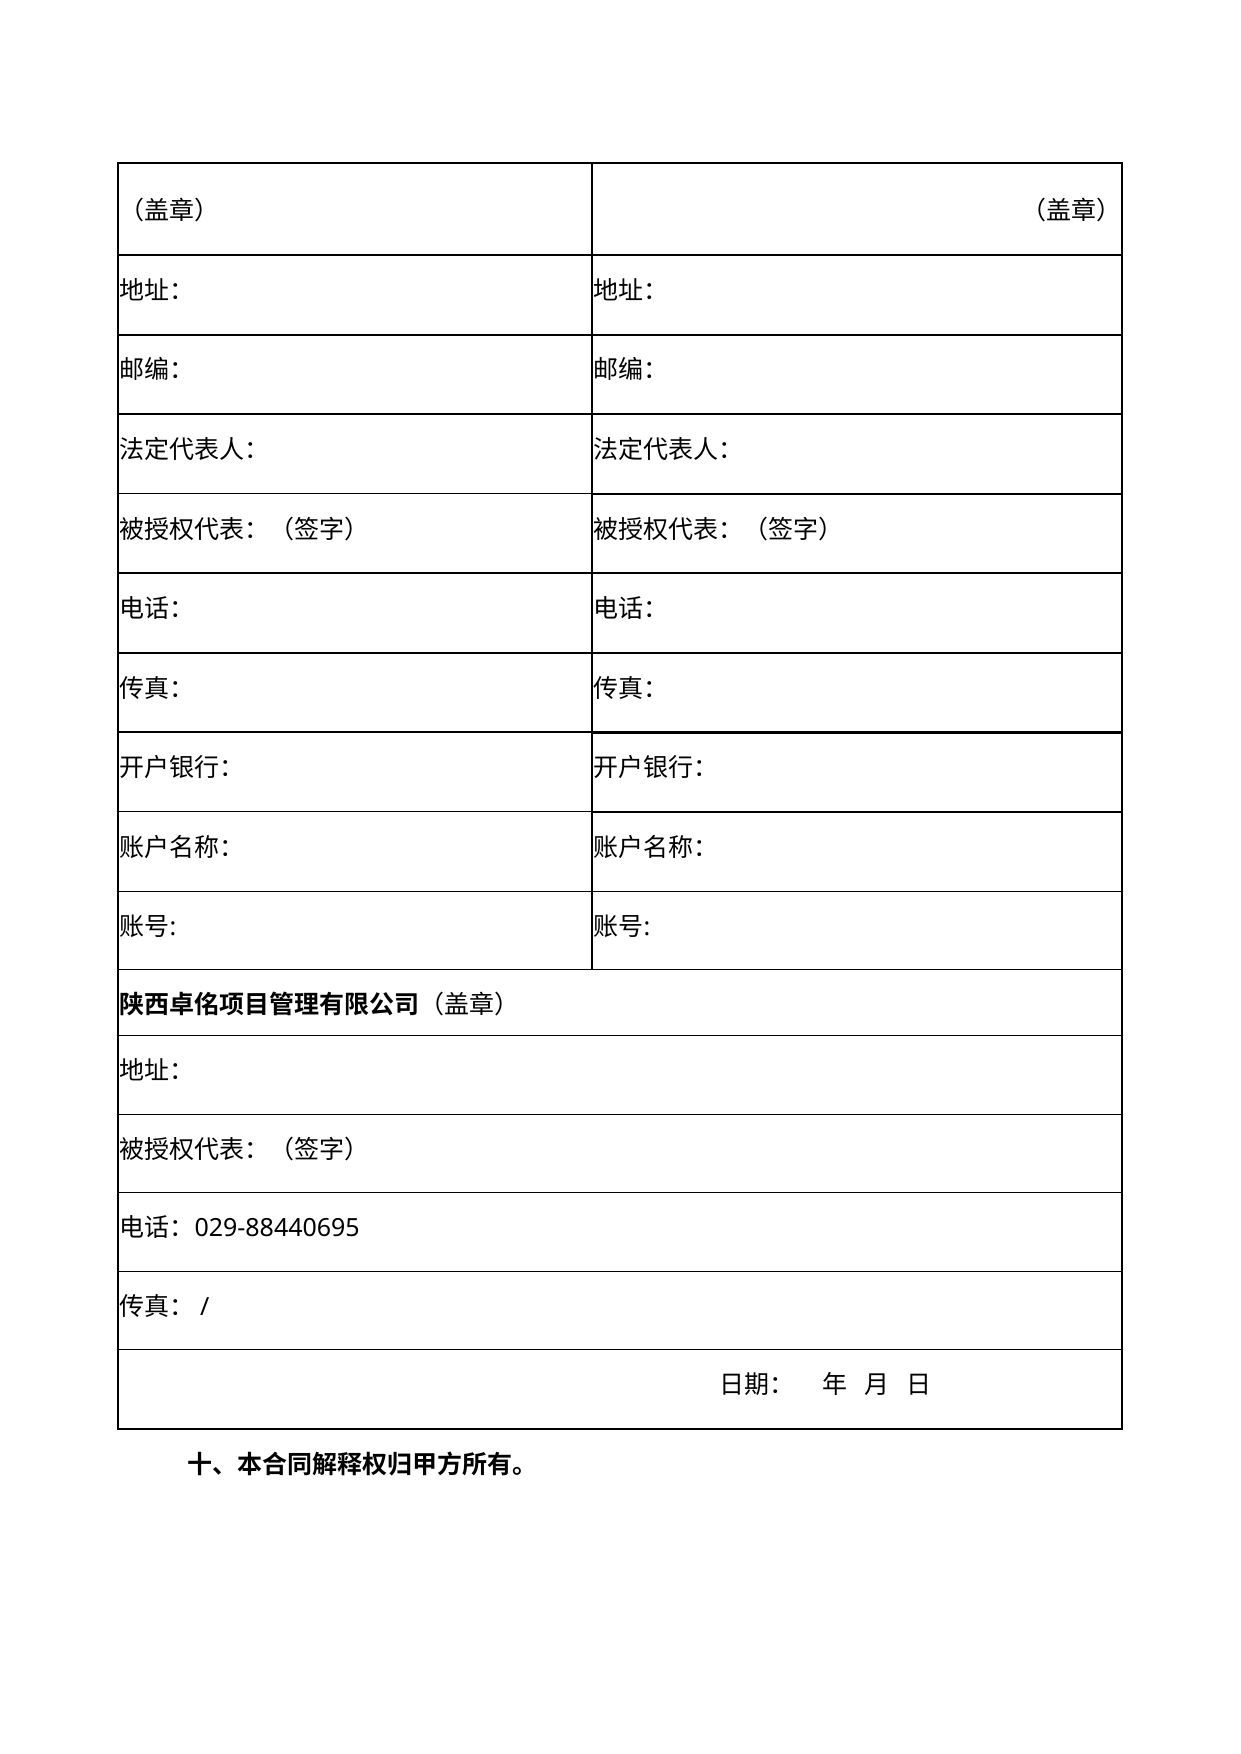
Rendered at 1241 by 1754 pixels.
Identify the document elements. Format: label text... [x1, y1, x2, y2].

table_cell 传真： [593, 654, 1121, 731]
table_cell 地址： [119, 1036, 1121, 1114]
table_cell 陕西卓佲项目管理有限公司（盖章） [119, 970, 1121, 1035]
table_cell 法定代表人： [119, 415, 591, 493]
table_cell 地址： [593, 256, 1121, 333]
table_cell 邮编： [119, 336, 591, 413]
table_cell 账号: [593, 892, 1121, 969]
table_cell 被授权代表：（签字） [119, 1115, 1121, 1192]
table_cell 传真： [119, 654, 591, 731]
table_cell 账号: [119, 892, 591, 969]
table_cell 被授权代表：（签字） [119, 494, 591, 572]
text 十、本合同解释权归甲方所有。 [187, 1430, 1053, 1495]
table_cell （盖章） [119, 164, 591, 254]
table_cell 地址： [119, 256, 591, 333]
table_cell 电话： [119, 574, 591, 652]
table_cell 日期： 年 月 日 [119, 1350, 1121, 1428]
table_cell 开户银行： [119, 733, 591, 811]
table_cell 账户名称： [119, 812, 591, 891]
table_cell 法定代表人： [593, 415, 1121, 493]
table_cell 账户名称： [593, 813, 1121, 891]
table_cell 开户银行： [593, 734, 1121, 811]
table_cell （盖章） [593, 164, 1121, 254]
table_cell 电话： [593, 574, 1121, 652]
table_cell 邮编： [593, 336, 1121, 413]
table_cell 传真： / [119, 1272, 1121, 1349]
table_cell 被授权代表：（签字） [593, 495, 1121, 572]
table_cell 电话：029-88440695 [119, 1193, 1121, 1271]
